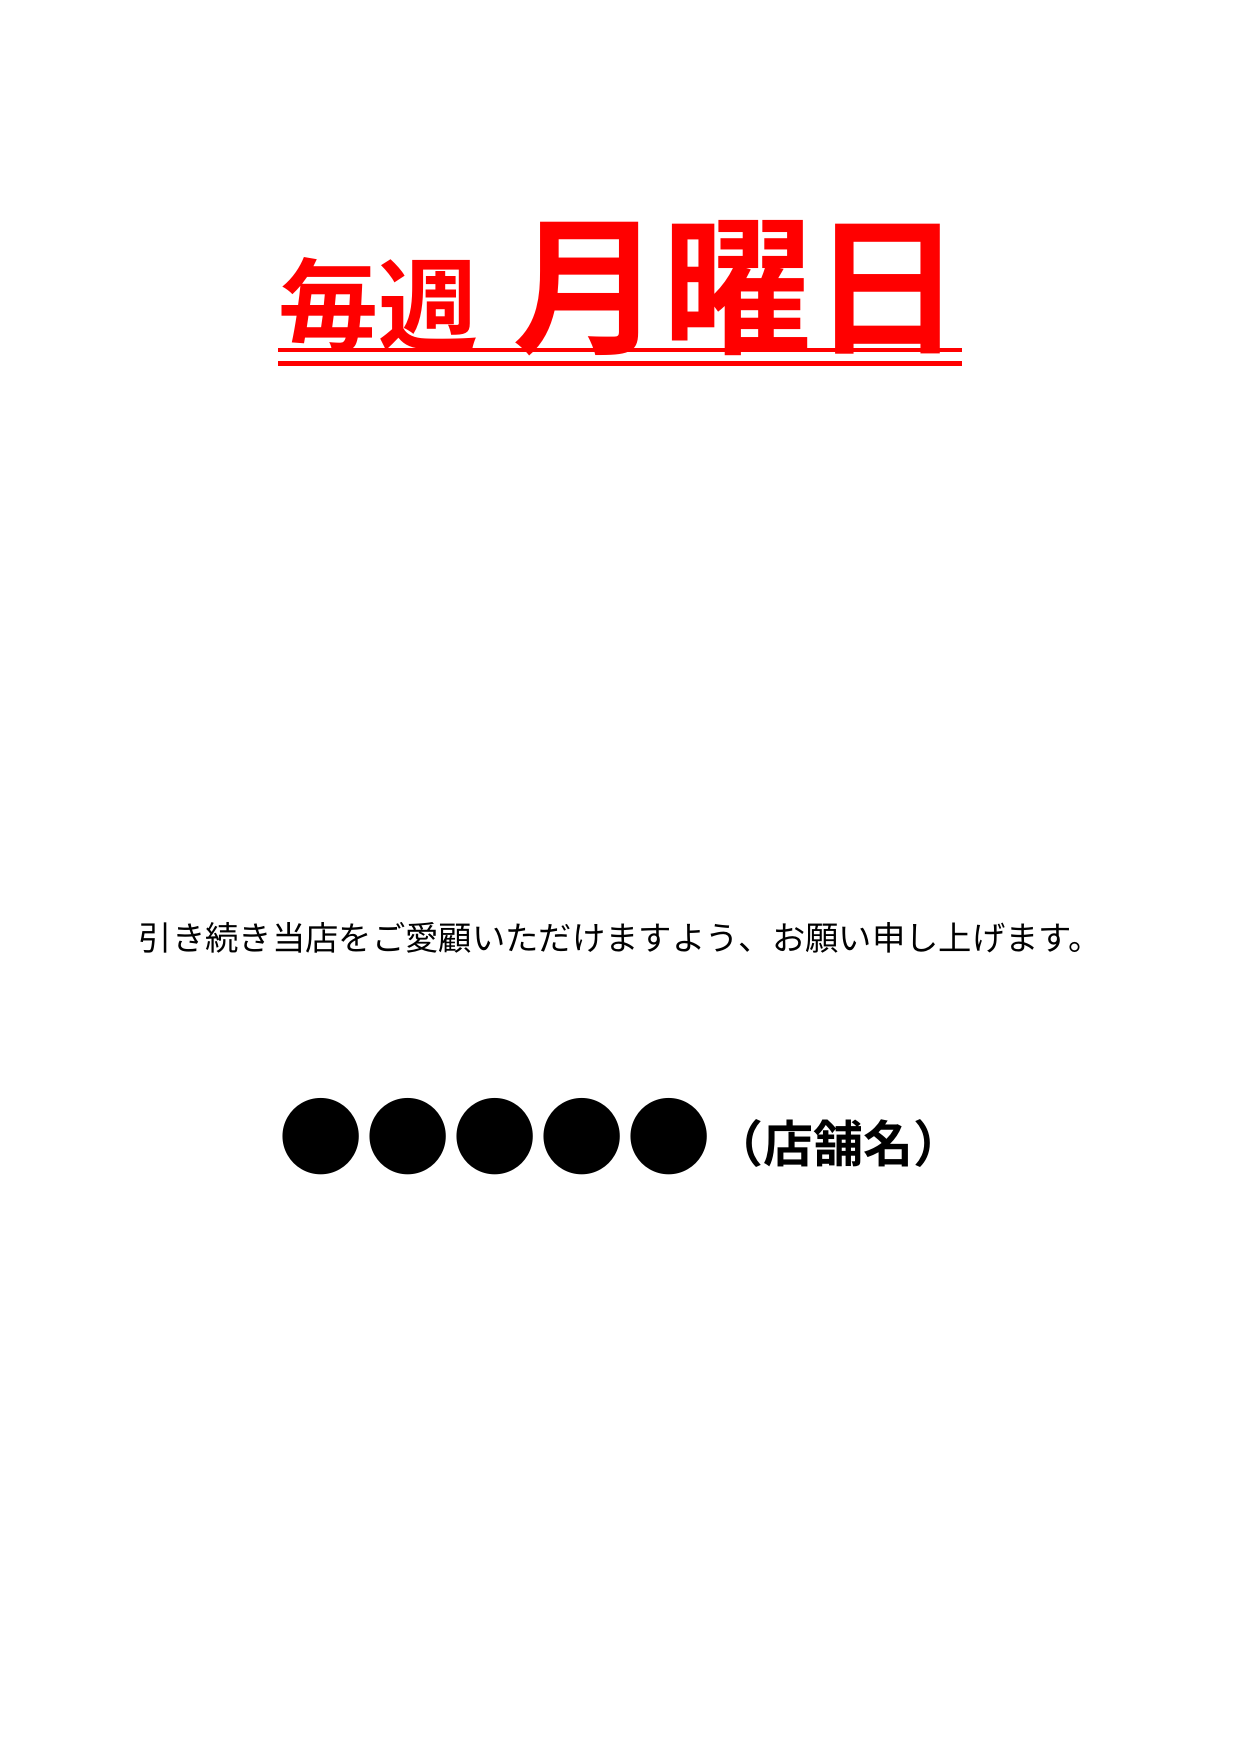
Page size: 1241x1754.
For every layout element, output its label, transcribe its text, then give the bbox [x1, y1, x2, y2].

text 毎週 月曜日 [112, 164, 1128, 389]
text ●●●●●（店舗名） [112, 1049, 1128, 1199]
text 引き続き当店をご愛顧いただけますよう、お願い申し上げます。 [112, 899, 1128, 974]
